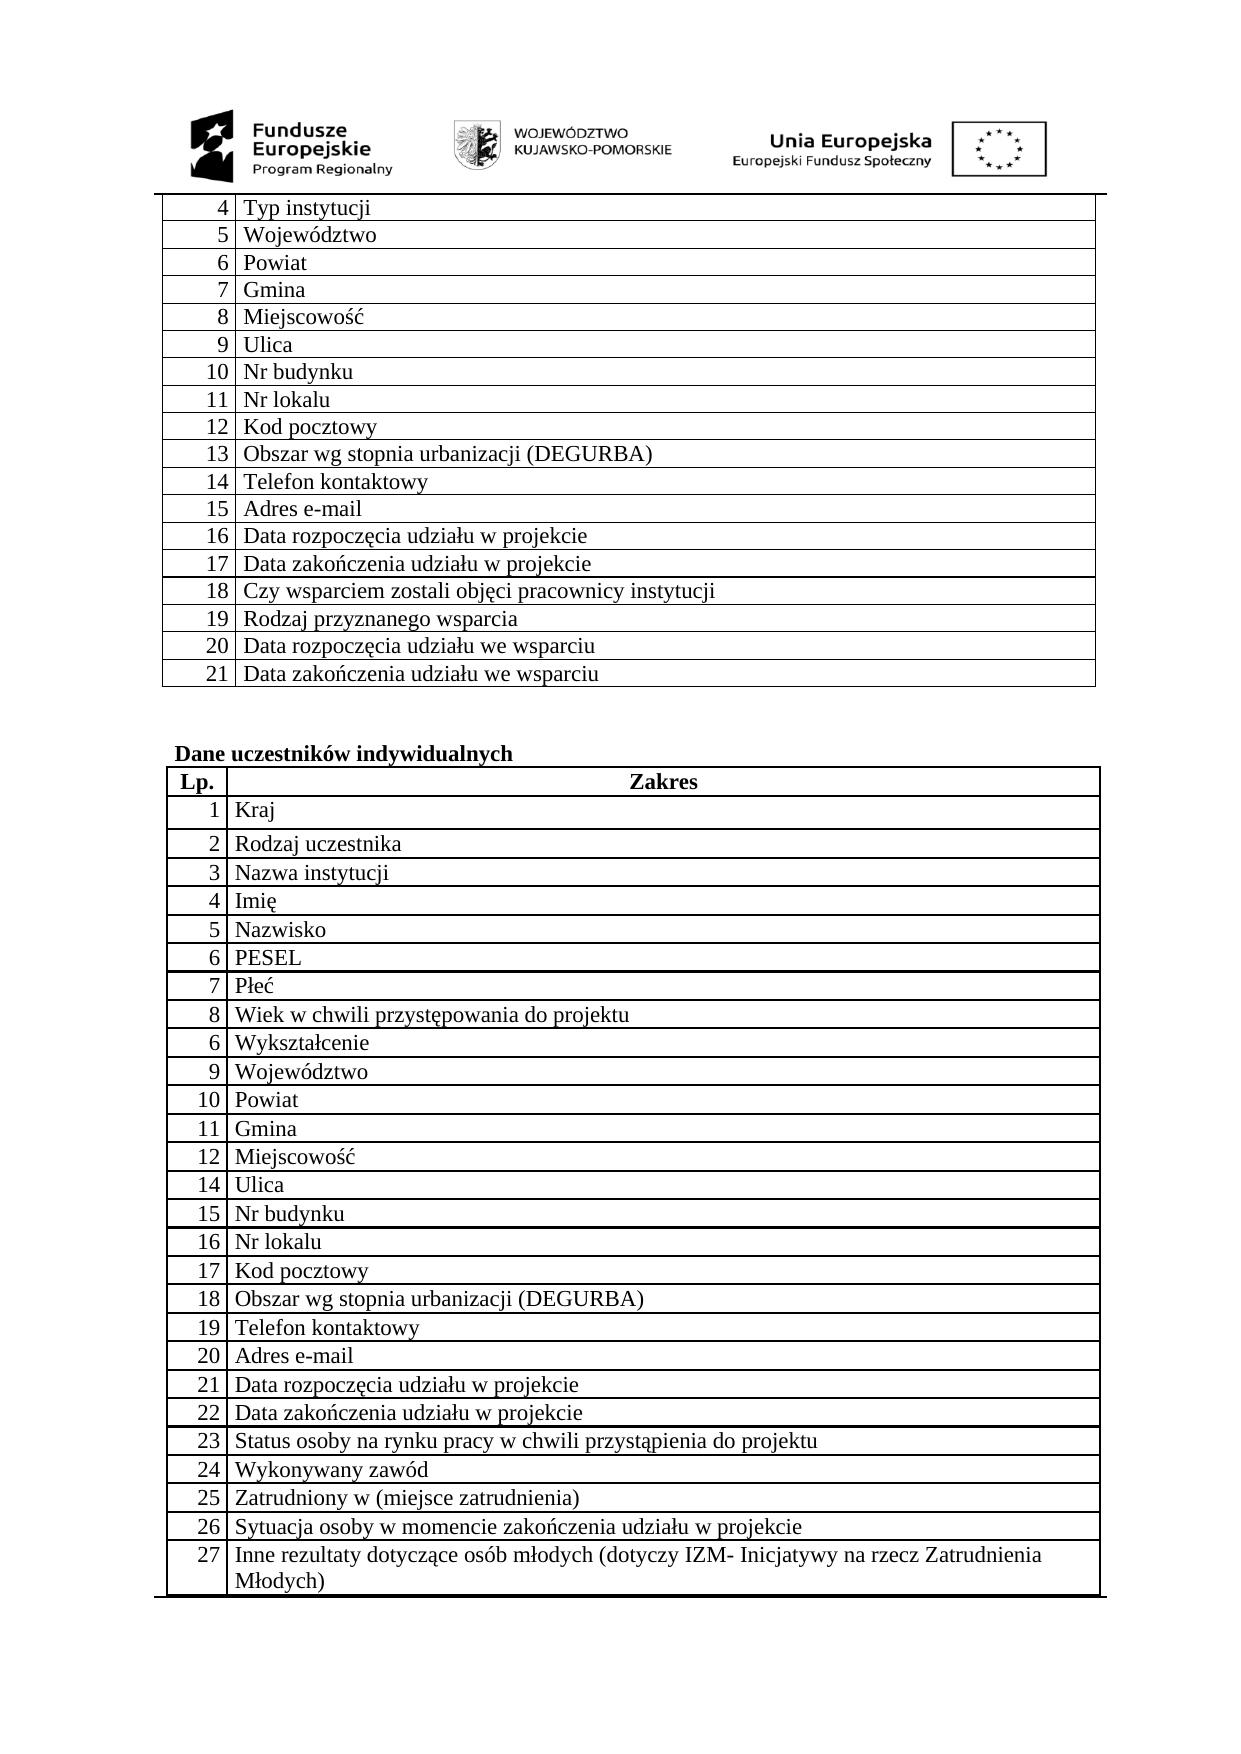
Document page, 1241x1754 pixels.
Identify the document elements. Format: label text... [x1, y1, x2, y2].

picture [162, 73, 1078, 193]
